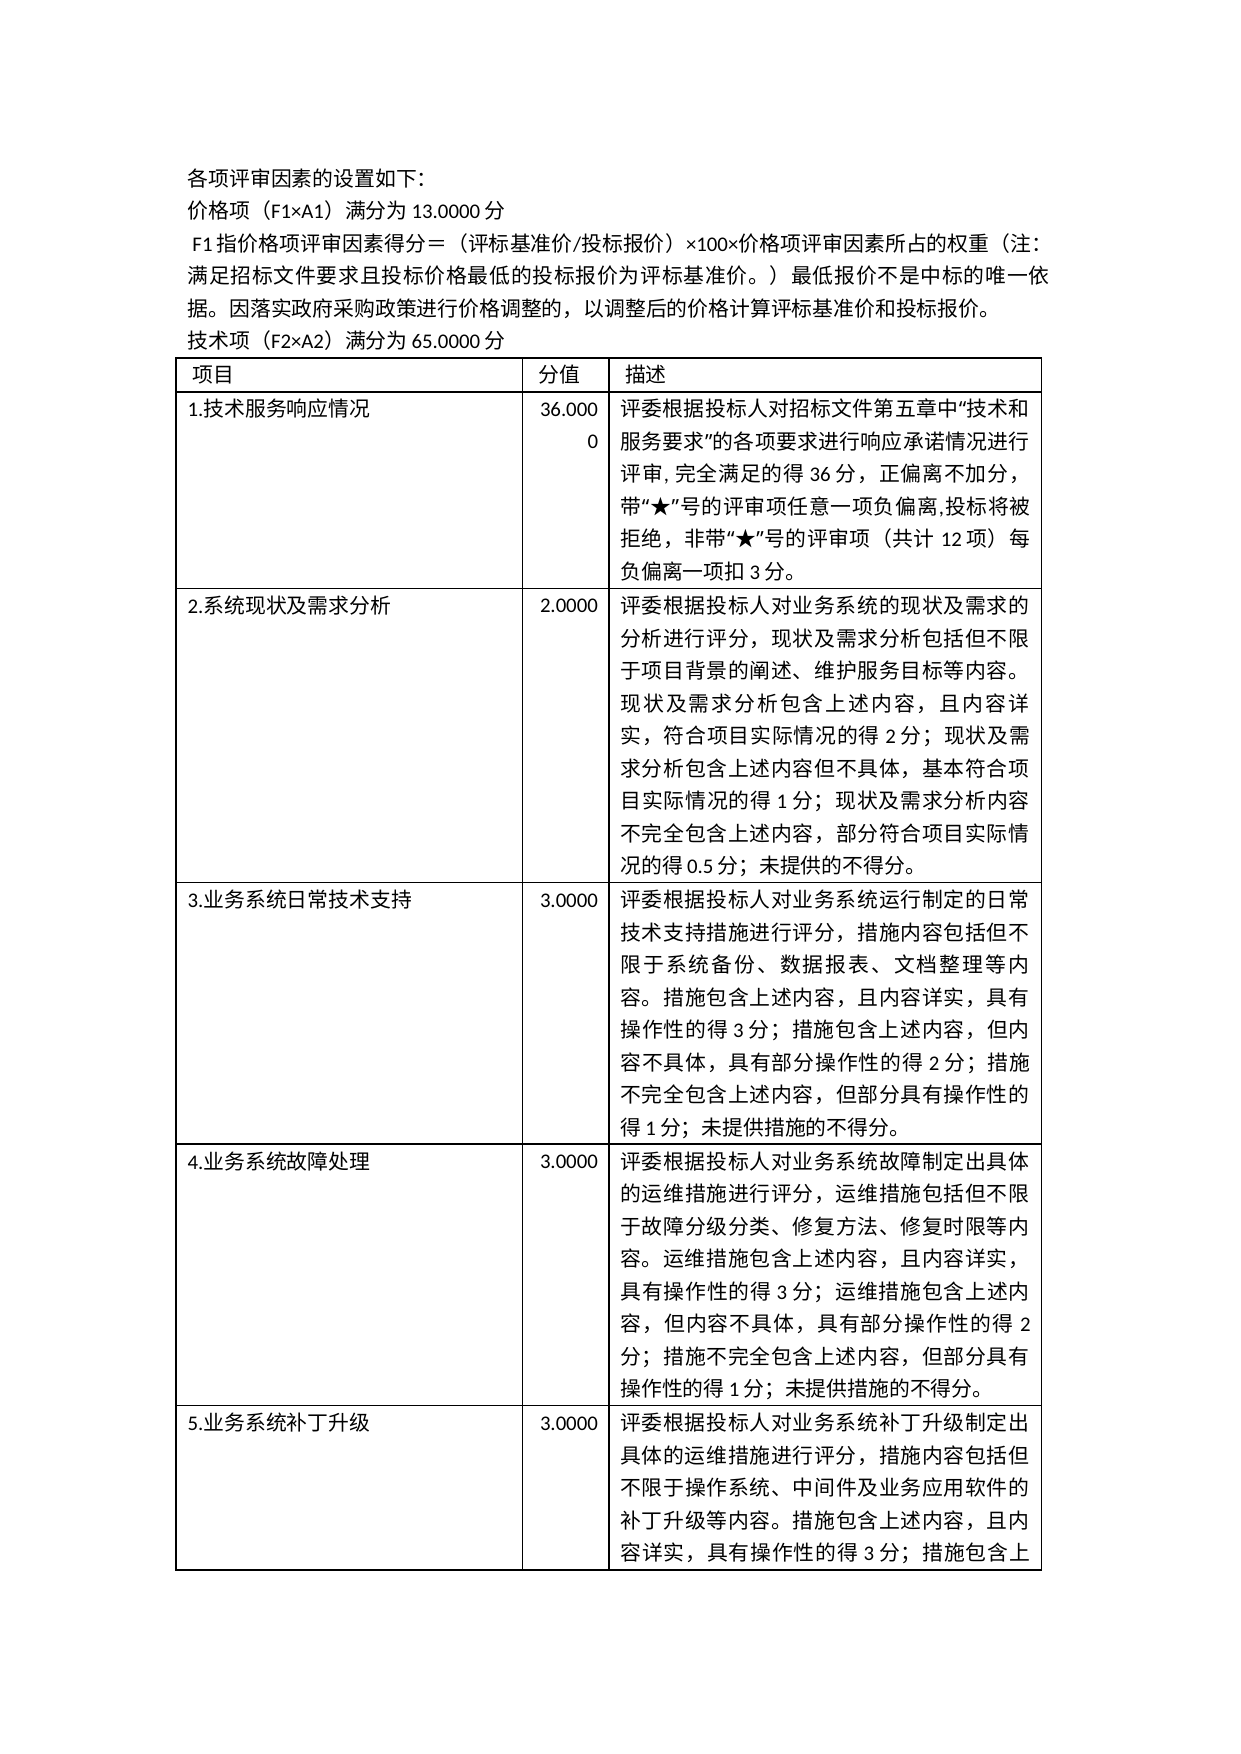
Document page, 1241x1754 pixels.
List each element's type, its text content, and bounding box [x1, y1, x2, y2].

table_cell 5.业务系统补丁升级 [177, 1406, 522, 1569]
table_cell 评委根据投标人对招标文件第五章中“技术和服务要求”的各项要求进行响应承诺情况进行评审, 完全满足的得36分，正偏离不加分，带“★”号的评审项任意一项负偏离,投标将被拒绝，非带“★”号的评审项（共计12项）每负偏离一项扣3分。 [610, 393, 1041, 588]
table_header 描述 [610, 359, 1041, 391]
table_cell 2.0000 [523, 589, 608, 882]
text 各项评审因素的设置如下： [187, 162, 1053, 194]
text 技术项（F2×A2）满分为65.0000分 [187, 324, 1053, 357]
table_cell 评委根据投标人对业务系统故障制定出具体的运维措施进行评分，运维措施包括但不限于故障分级分类、修复方法、修复时限等内容。运维措施包含上述内容，且内容详实，具有操作性的得3分；运维措施包含上述内容，但内容不具体，具有部分操作性的得2分；措施不完全包含上述内容，但部分具有操作性的得1分；未提供措施的不得分。 [610, 1145, 1041, 1405]
table_cell 3.0000 [523, 1406, 608, 1569]
table_header 项目 [177, 359, 522, 391]
table_cell 4.业务系统故障处理 [177, 1145, 522, 1405]
table_cell 评委根据投标人对业务系统的现状及需求的分析进行评分，现状及需求分析包括但不限于项目背景的阐述、维护服务目标等内容。现状及需求分析包含上述内容，且内容详实，符合项目实际情况的得2分；现状及需求分析包含上述内容但不具体，基本符合项目实际情况的得1分；现状及需求分析内容不完全包含上述内容，部分符合项目实际情况的得0.5分；未提供的不得分。 [610, 589, 1041, 882]
text F1指价格项评审因素得分＝（评标基准价/投标报价）×100×价格项评审因素所占的权重（注：满足招标文件要求且投标价格最低的投标报价为评标基准价。）最低报价不是中标的唯一依据。因落实政府采购政策进行价格调整的，以调整后的价格计算评标基准价和投标报价。 [187, 227, 1053, 324]
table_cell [610, 1406, 1041, 1569]
table_cell 1.技术服务响应情况 [177, 393, 522, 588]
text 价格项（F1×A1）满分为13.0000分 [187, 194, 1053, 227]
table_cell 3.0000 [523, 883, 608, 1143]
table_cell 36.0000 [523, 393, 608, 588]
table_cell 评委根据投标人对业务系统运行制定的日常技术支持措施进行评分，措施内容包括但不限于系统备份、数据报表、文档整理等内容。措施包含上述内容，且内容详实，具有操作性的得3分；措施包含上述内容，但内容不具体，具有部分操作性的得2分；措施不完全包含上述内容，但部分具有操作性的得1分；未提供措施的不得分。 [610, 883, 1041, 1143]
table_cell 3.业务系统日常技术支持 [177, 883, 522, 1143]
table_header 分值 [523, 359, 608, 391]
table_cell 3.0000 [523, 1145, 608, 1405]
table_cell 2.系统现状及需求分析 [177, 589, 522, 882]
